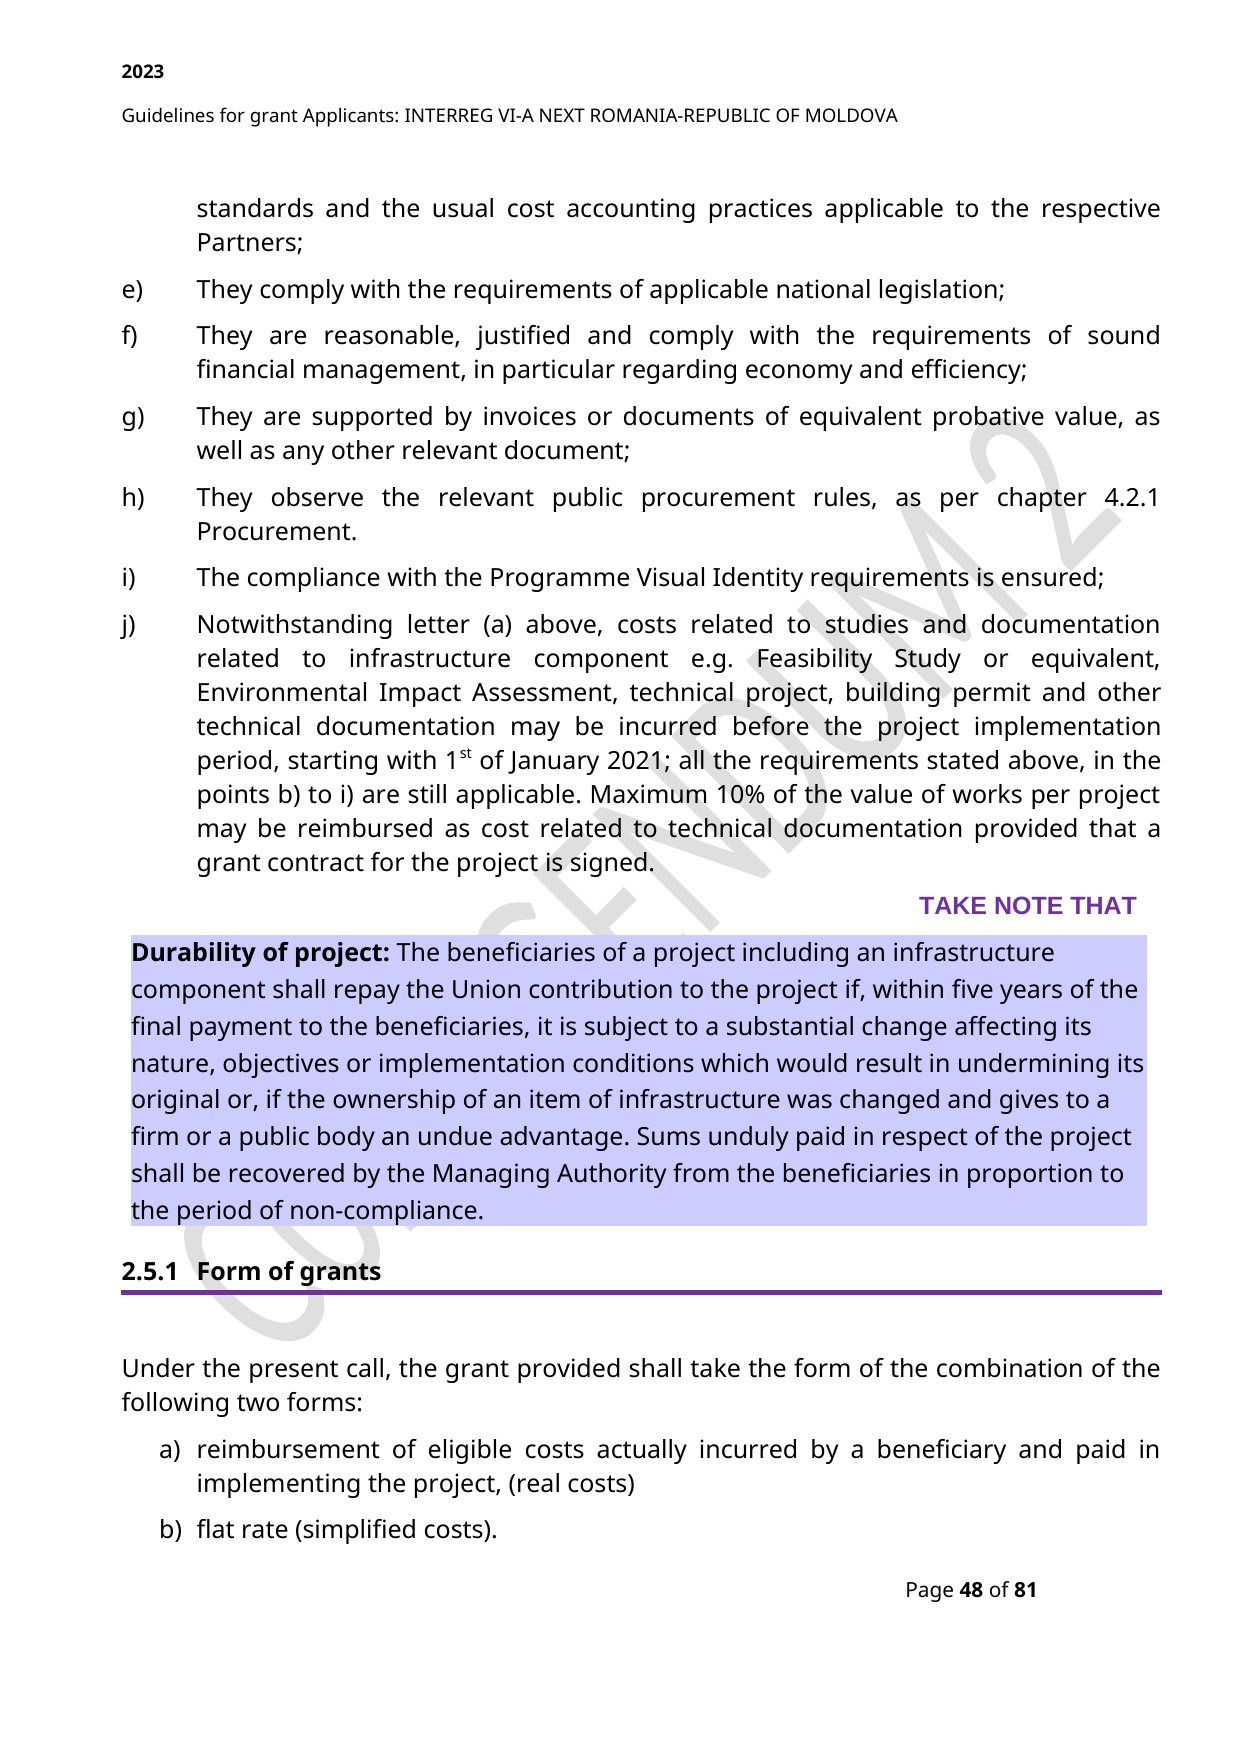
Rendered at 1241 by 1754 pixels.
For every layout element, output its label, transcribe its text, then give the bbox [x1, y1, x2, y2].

text Durability of project: The beneficiaries of a project including an infrastructure component shall repay the Union contribution to the project if, within five years of the final payment to the beneficiaries, it is subject to a substantial change affecting its nature, objectives or implementation conditions which would result in undermining its original or, if the ownership of an item of infrastructure was changed and gives to a firm or a public body an undue advantage. Sums unduly paid in respect of the project shall be recovered by the Managing Authority from the beneficiaries in proportion to the period of non-compliance. [131, 935, 1147, 1226]
list flat rate (simplified costs). [159, 1512, 1162, 1546]
list They observe the relevant public procurement rules, as per chapter 4.2.1 Procurement. [121, 479, 1162, 547]
list reimbursement of eligible costs actually incurred by a beneficiary and paid in implementing the project, (real costs) [159, 1431, 1162, 1499]
list Notwithstanding letter (a) above, costs related to studies and documentation related to infrastructure component e.g. Feasibility Study or equivalent, Environmental Impact Assessment, technical project, building permit and other technical documentation may be incurred before the project implementation period, starting with 1st of January 2021; all the requirements stated above, in the points b) to i) are still applicable. Maximum 10% of the value of works per project may be reimbursed as cost related to technical documentation provided that a grant contract for the project is signed. [121, 606, 1162, 879]
text TAKE NOTE THAT [871, 891, 1147, 920]
list They comply with the requirements of applicable national legislation; [121, 271, 1162, 305]
text 2.5.1 Form of grants [121, 1254, 1162, 1290]
list They are reasonable, justified and comply with the requirements of sound financial management, in particular regarding economy and efficiency; [121, 318, 1162, 386]
list The compliance with the Programme Visual Identity requirements is ensured; [121, 560, 1162, 594]
text Under the present call, the grant provided shall take the form of the combination of the following two forms: [121, 1351, 1162, 1419]
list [121, 191, 1162, 259]
list They are supported by invoices or documents of equivalent probative value, as well as any other relevant document; [121, 398, 1162, 467]
